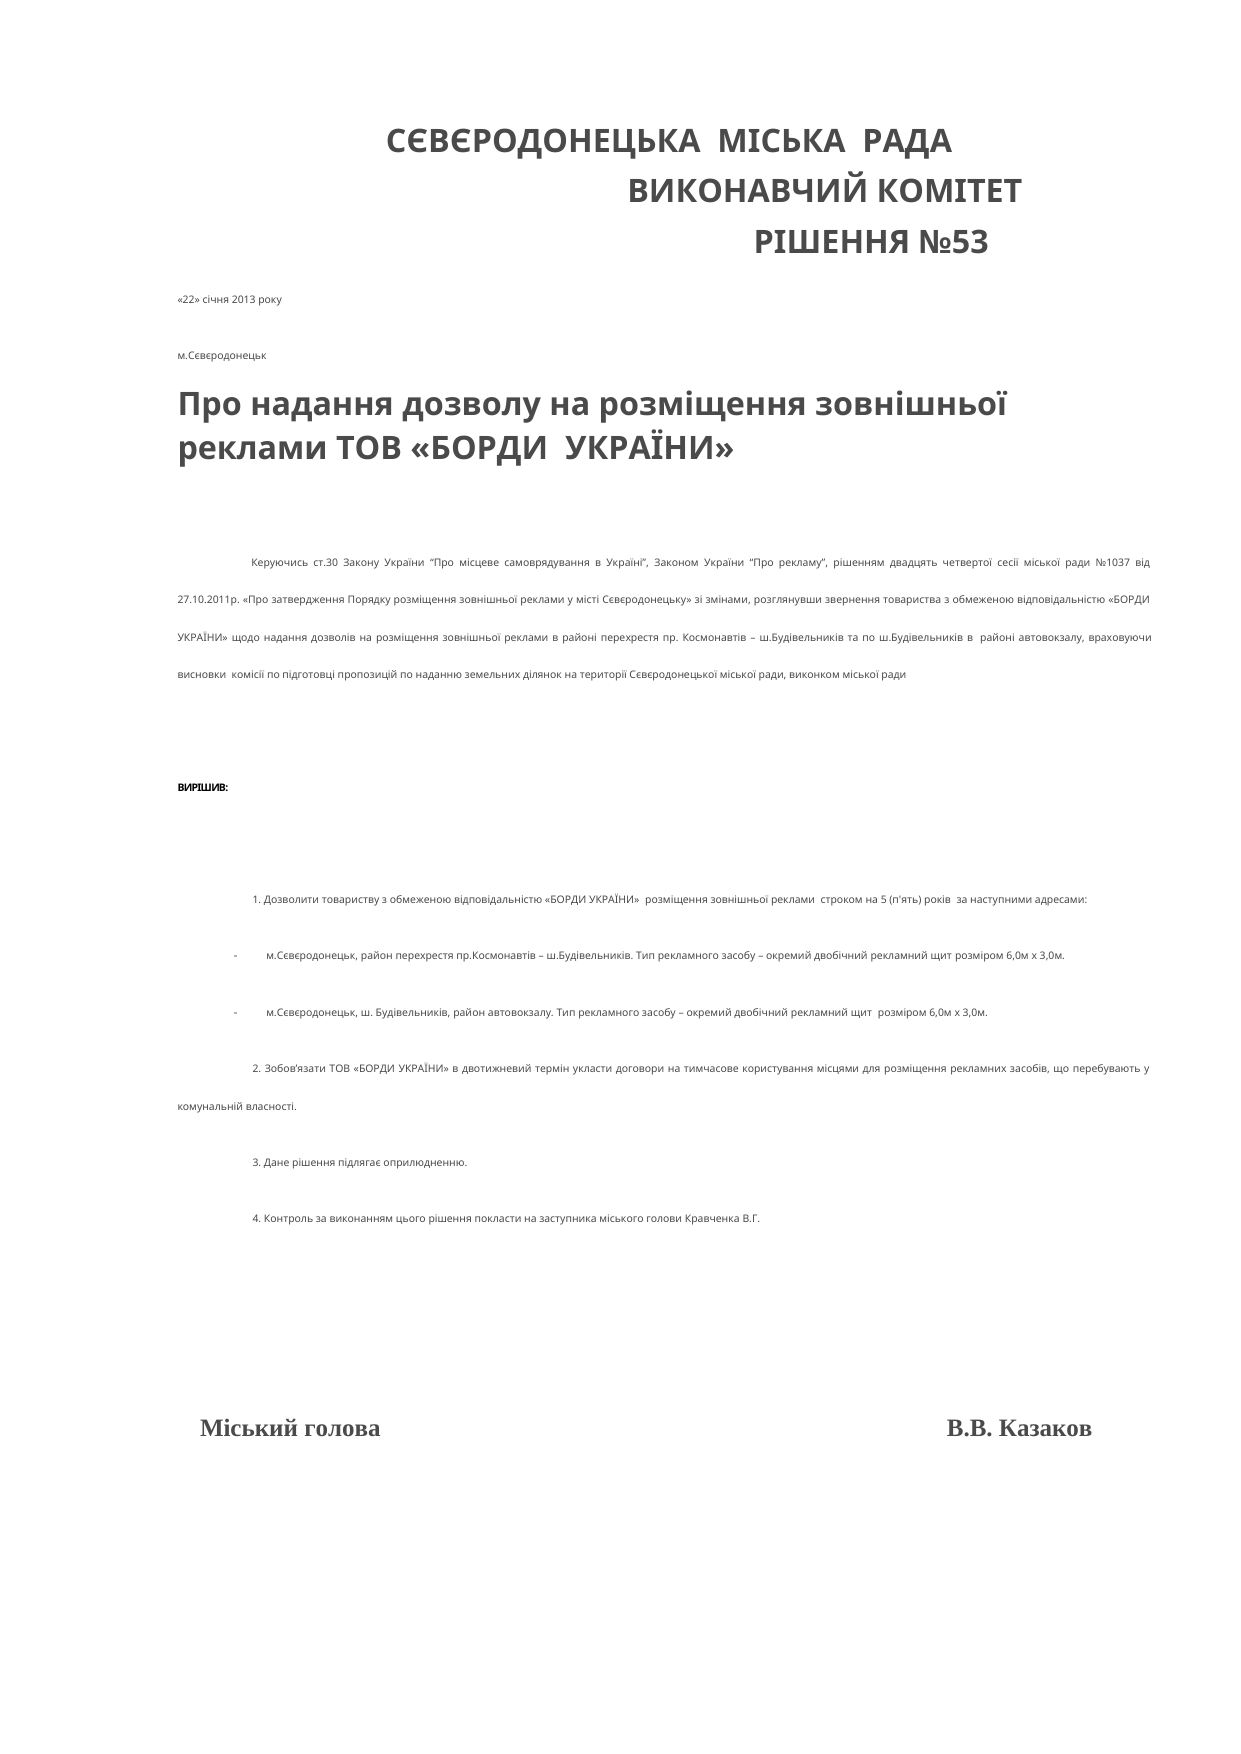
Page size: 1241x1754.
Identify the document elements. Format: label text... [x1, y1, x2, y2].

text 4. Контроль за виконанням цього рішення покласти на заступника міського голови Кравченка В.Г. [177, 1188, 1152, 1225]
text  м.Сєвєродонецьк, ш. Будівельників, район автовокзалу. Тип рекламного засобу – окремий двобічний рекламний щит розміром 6,0м х 3,0м. [233, 982, 1152, 1019]
text Про надання дозволу на розміщення зовнішньої реклами ТОВ «БОРДИ УКРАЇНИ» [177, 381, 1152, 469]
text 2. Зобов’язати ТОВ «БОРДИ УКРАЇНИ» в двотижневий термін укласти договори на тимчасове користування місцями для розміщення рекламних засобів, що перебувають у комунальній власності. [177, 1038, 1152, 1113]
text 3. Дане рішення підлягає оприлюдненню. [177, 1132, 1152, 1169]
text м.Сєвєродонецьк [177, 325, 1152, 362]
text ВИРІШИВ: [177, 757, 1152, 794]
table_header Міський голова [189, 1413, 935, 1460]
table_header В.В. Казаков [935, 1413, 1174, 1460]
text «22» січня 2013 року [177, 269, 1152, 306]
text Керуючись ст.30 Закону України “Про місцеве самоврядування в Україні”, Законом України “Про рекламу”, рішенням двадцять четвертої сесії міської ради №1037 від 27.10.2011р. «Про затвердження Порядку розміщення зовнішньої реклами у місті Сєвєродонецьку» зі змінами, розглянувши звернення товариства з обмеженою відповідальністю «БОРДИ УКРАЇНИ» щодо надання дозволів на розміщення зовнішньої реклами в районі перехрестя пр. Космонавтів – ш.Будівельників та по ш.Будівельників в районі автовокзалу, враховуючи висновки комісії по підготовці пропозицій по наданню земельних ділянок на території Сєвєродонецької міської ради, виконком міської ради [177, 532, 1152, 682]
text РІШЕННЯ №53 [177, 218, 1152, 262]
text ВИКОНАВЧИЙ КОМІТЕТ [177, 168, 1152, 212]
text 1. Дозволити товариству з обмеженою відповідальністю «БОРДИ УКРАЇНИ» розміщення зовнішньої реклами строком на 5 (п'ять) років за наступними адресами: [177, 869, 1152, 907]
text  м.Сєвєродонецьк, район перехрестя пр.Космонавтів – ш.Будівельників. Тип рекламного засобу – окремий двобічний рекламний щит розміром 6,0м х 3,0м. [233, 925, 1152, 963]
text CЄВЄРОДОНЕЦЬКА МІСЬКА РАДА [177, 118, 1152, 162]
